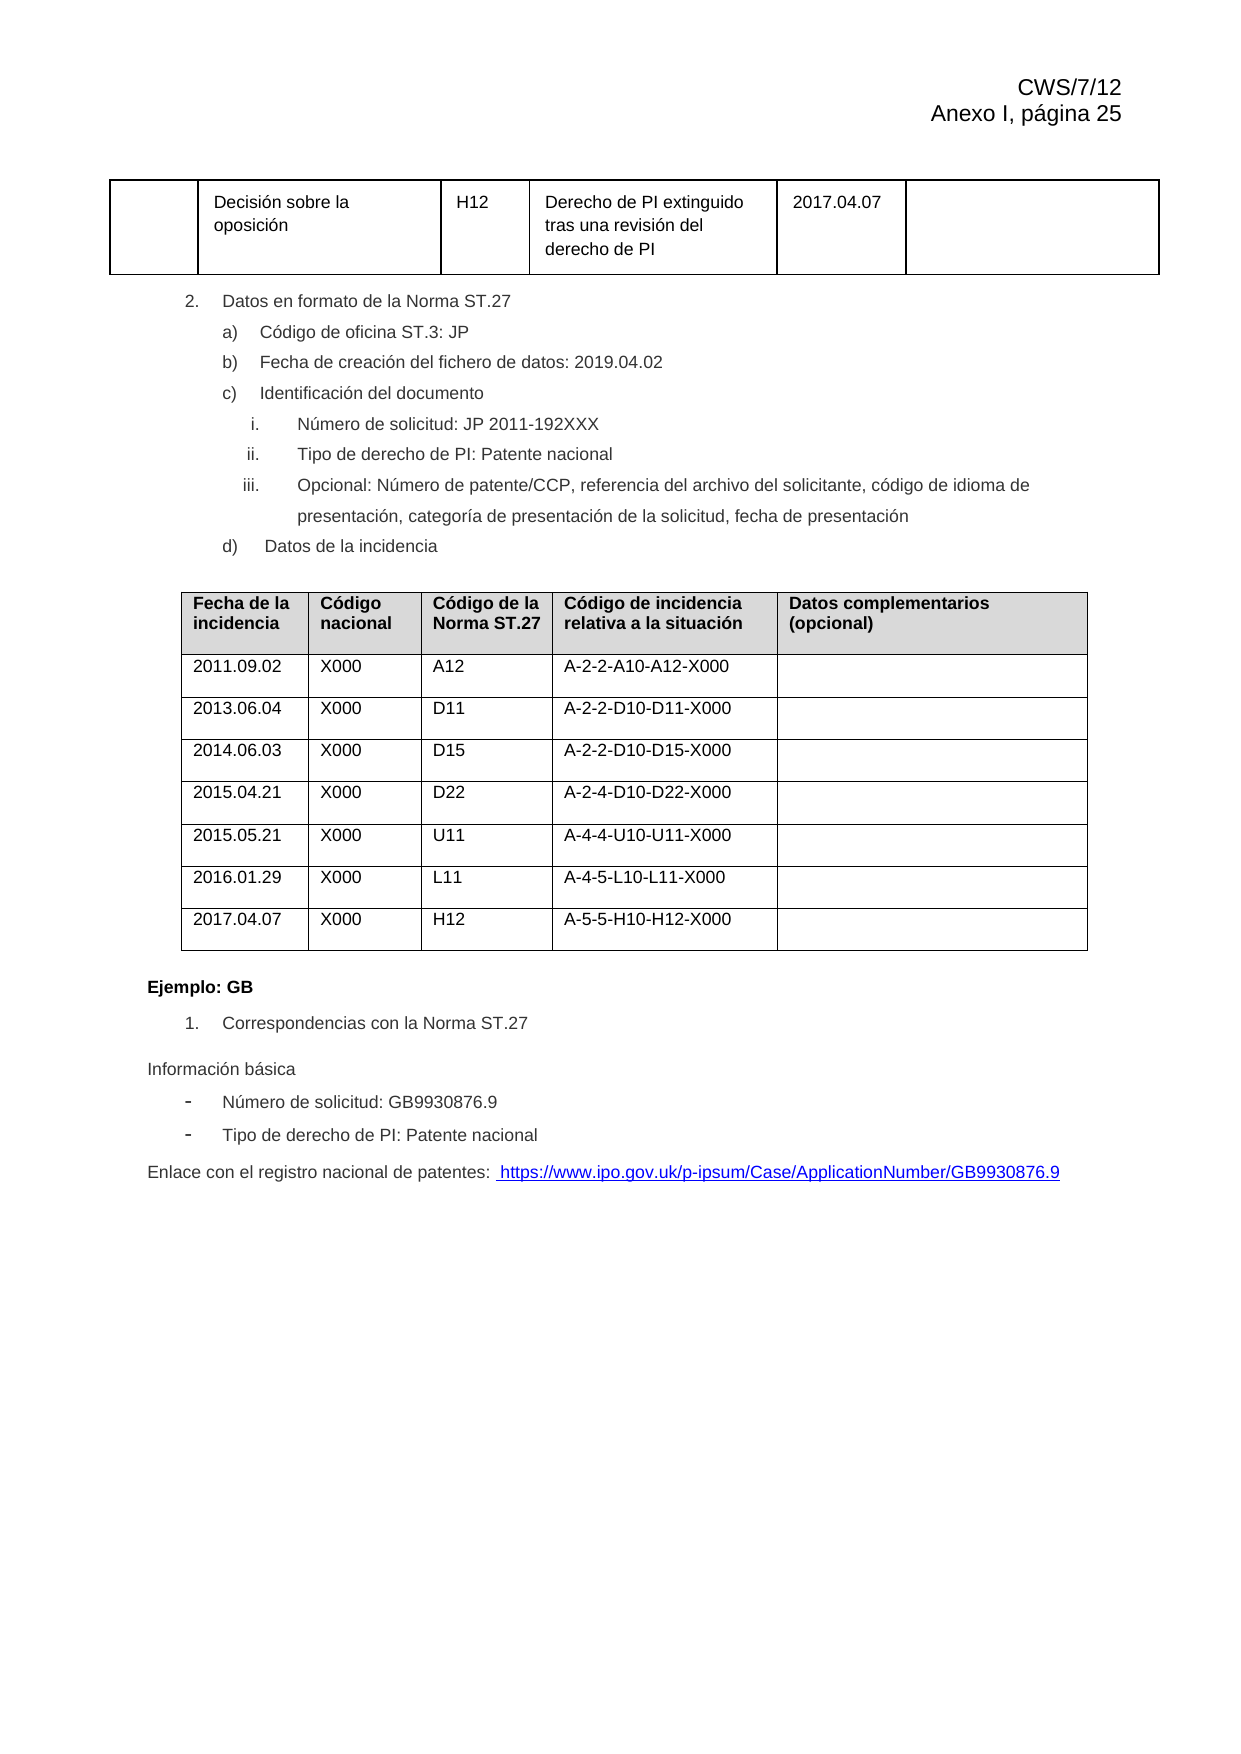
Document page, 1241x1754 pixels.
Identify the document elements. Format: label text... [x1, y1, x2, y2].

list Correspondencias con la Norma ST.27 [184, 1012, 1122, 1033]
table_cell [778, 825, 1087, 866]
table_cell [778, 655, 1087, 697]
table_cell D22 [422, 782, 552, 823]
table_cell 2011.09.02 [182, 655, 308, 697]
table_cell A12 [422, 655, 552, 697]
list Opcional: Número de patente/CCP, referencia del archivo del solicitante, código de idioma de presentación, categoría de presentación de la solicitud, fecha de presentación [259, 475, 1122, 526]
table_cell [778, 909, 1087, 950]
text Enlace con el registro nacional de patentes: https://www.ipo.gov.uk/p-ipsum/Case/ApplicationNumber/GB9930876.9 [147, 1162, 1122, 1182]
table_header Datos complementarios (opcional) [778, 593, 1087, 654]
list Tipo de derecho de PI: Patente nacional [259, 444, 1122, 464]
table_cell H12 [422, 909, 552, 950]
table_cell A-2-4-D10-D22-X000 [553, 782, 777, 823]
table_cell 2013.06.04 [182, 698, 308, 739]
list Identificación del documento [222, 383, 1122, 403]
table_cell [111, 181, 197, 274]
list Tipo de derecho de PI: Patente nacional [184, 1125, 1122, 1146]
table_cell A-2-2-D10-D11-X000 [553, 698, 777, 739]
table_cell X000 [309, 782, 421, 823]
list Datos de la incidencia [222, 536, 1122, 556]
table_cell A-4-4-U10-U11-X000 [553, 825, 777, 866]
list Código de oficina ST.3: JP [222, 322, 1122, 342]
table_cell A-4-5-L10-L11-X000 [553, 867, 777, 908]
list Fecha de creación del fichero de datos: 2019.04.02 [222, 352, 1122, 373]
table_cell 2015.04.21 [182, 782, 308, 823]
table_cell D15 [422, 740, 552, 781]
table_cell X000 [309, 740, 421, 781]
table_cell H12 [442, 181, 529, 274]
table_cell 2017.04.07 [778, 181, 905, 274]
list Número de solicitud: GB9930876.9 [184, 1092, 1122, 1113]
text Información básica [147, 1059, 1122, 1079]
table_cell [907, 181, 1158, 274]
table_cell 2017.04.07 [182, 909, 308, 950]
table_cell U11 [422, 825, 552, 866]
table_cell X000 [309, 698, 421, 739]
table_cell X000 [309, 655, 421, 697]
subtitle Ejemplo: GB [147, 976, 1122, 997]
table_cell [778, 867, 1087, 908]
table_cell 2015.05.21 [182, 825, 308, 866]
table_cell Decisión sobre la oposición [199, 181, 440, 274]
list Número de solicitud: JP 2011-192XXX [259, 413, 1122, 434]
table_cell [778, 782, 1087, 823]
table_cell D11 [422, 698, 552, 739]
table_header Fecha de la incidencia [182, 593, 308, 654]
table_header Código de incidencia relativa a la situación [553, 593, 777, 654]
table_cell X000 [309, 825, 421, 866]
table_cell X000 [309, 867, 421, 908]
table_cell A-5-5-H10-H12-X000 [553, 909, 777, 950]
table_cell [778, 740, 1087, 781]
table_cell Derecho de PI extinguido tras una revisión del derecho de PI [530, 181, 776, 274]
table_cell X000 [309, 909, 421, 950]
table_cell A-2-2-D10-D15-X000 [553, 740, 777, 781]
table_cell [778, 698, 1087, 739]
table_cell 2016.01.29 [182, 867, 308, 908]
table_header Código nacional [309, 593, 421, 654]
table_cell L11 [422, 867, 552, 908]
table_cell 2014.06.03 [182, 740, 308, 781]
list Datos en formato de la Norma ST.27 [184, 291, 1122, 311]
table_cell A-2-2-A10-A12-X000 [553, 655, 777, 697]
table_header Código de la Norma ST.27 [422, 593, 552, 654]
